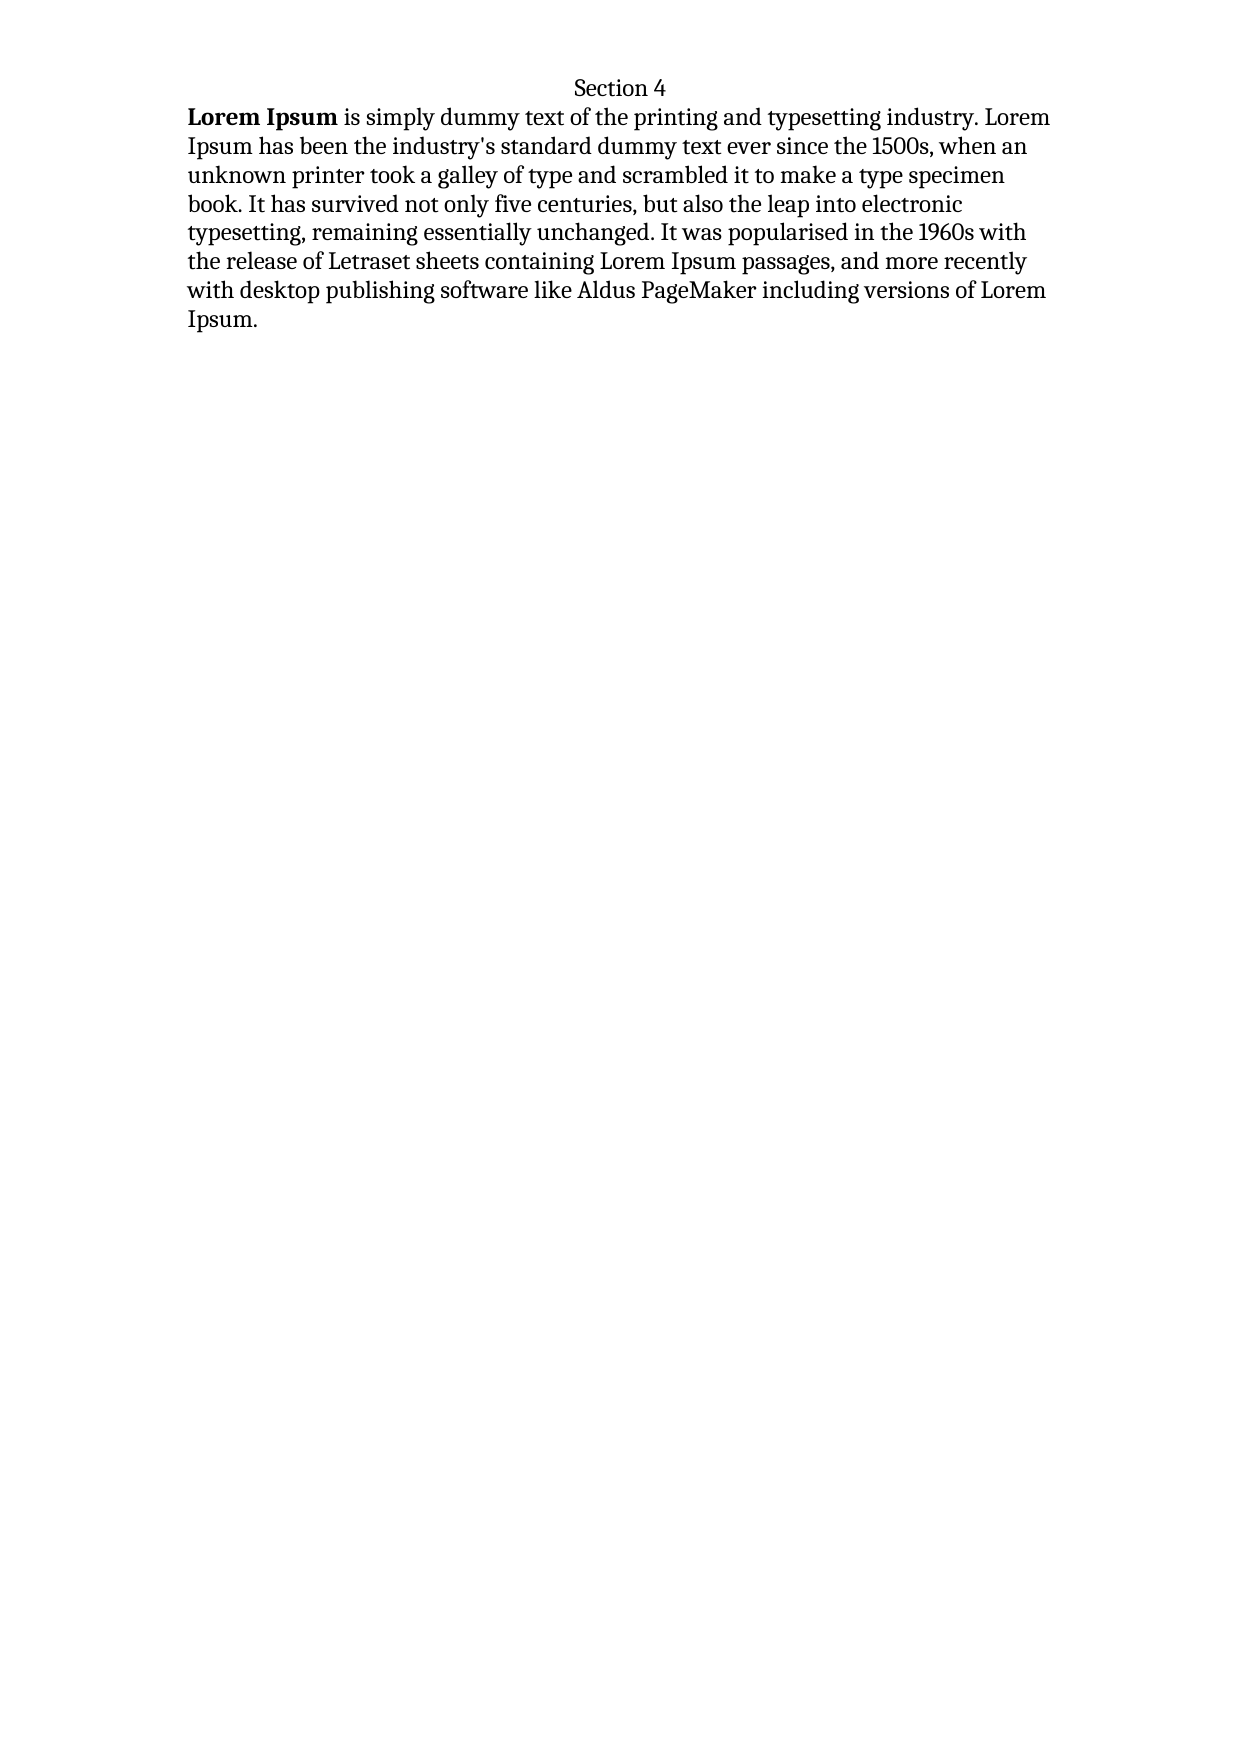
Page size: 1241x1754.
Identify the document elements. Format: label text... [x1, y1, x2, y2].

text Lorem Ipsum is simply dummy text of the printing and typesetting industry. Lorem Ipsum has been the industry's standard dummy text ever since the 1500s, when an unknown printer took a galley of type and scrambled it to make a type specimen book. It has survived not only five centuries, but also the leap into electronic typesetting, remaining essentially unchanged. It was popularised in the 1960s with the release of Letraset sheets containing Lorem Ipsum passages, and more recently with desktop publishing software like Aldus PageMaker including versions of Lorem Ipsum. [187, 103, 1053, 333]
